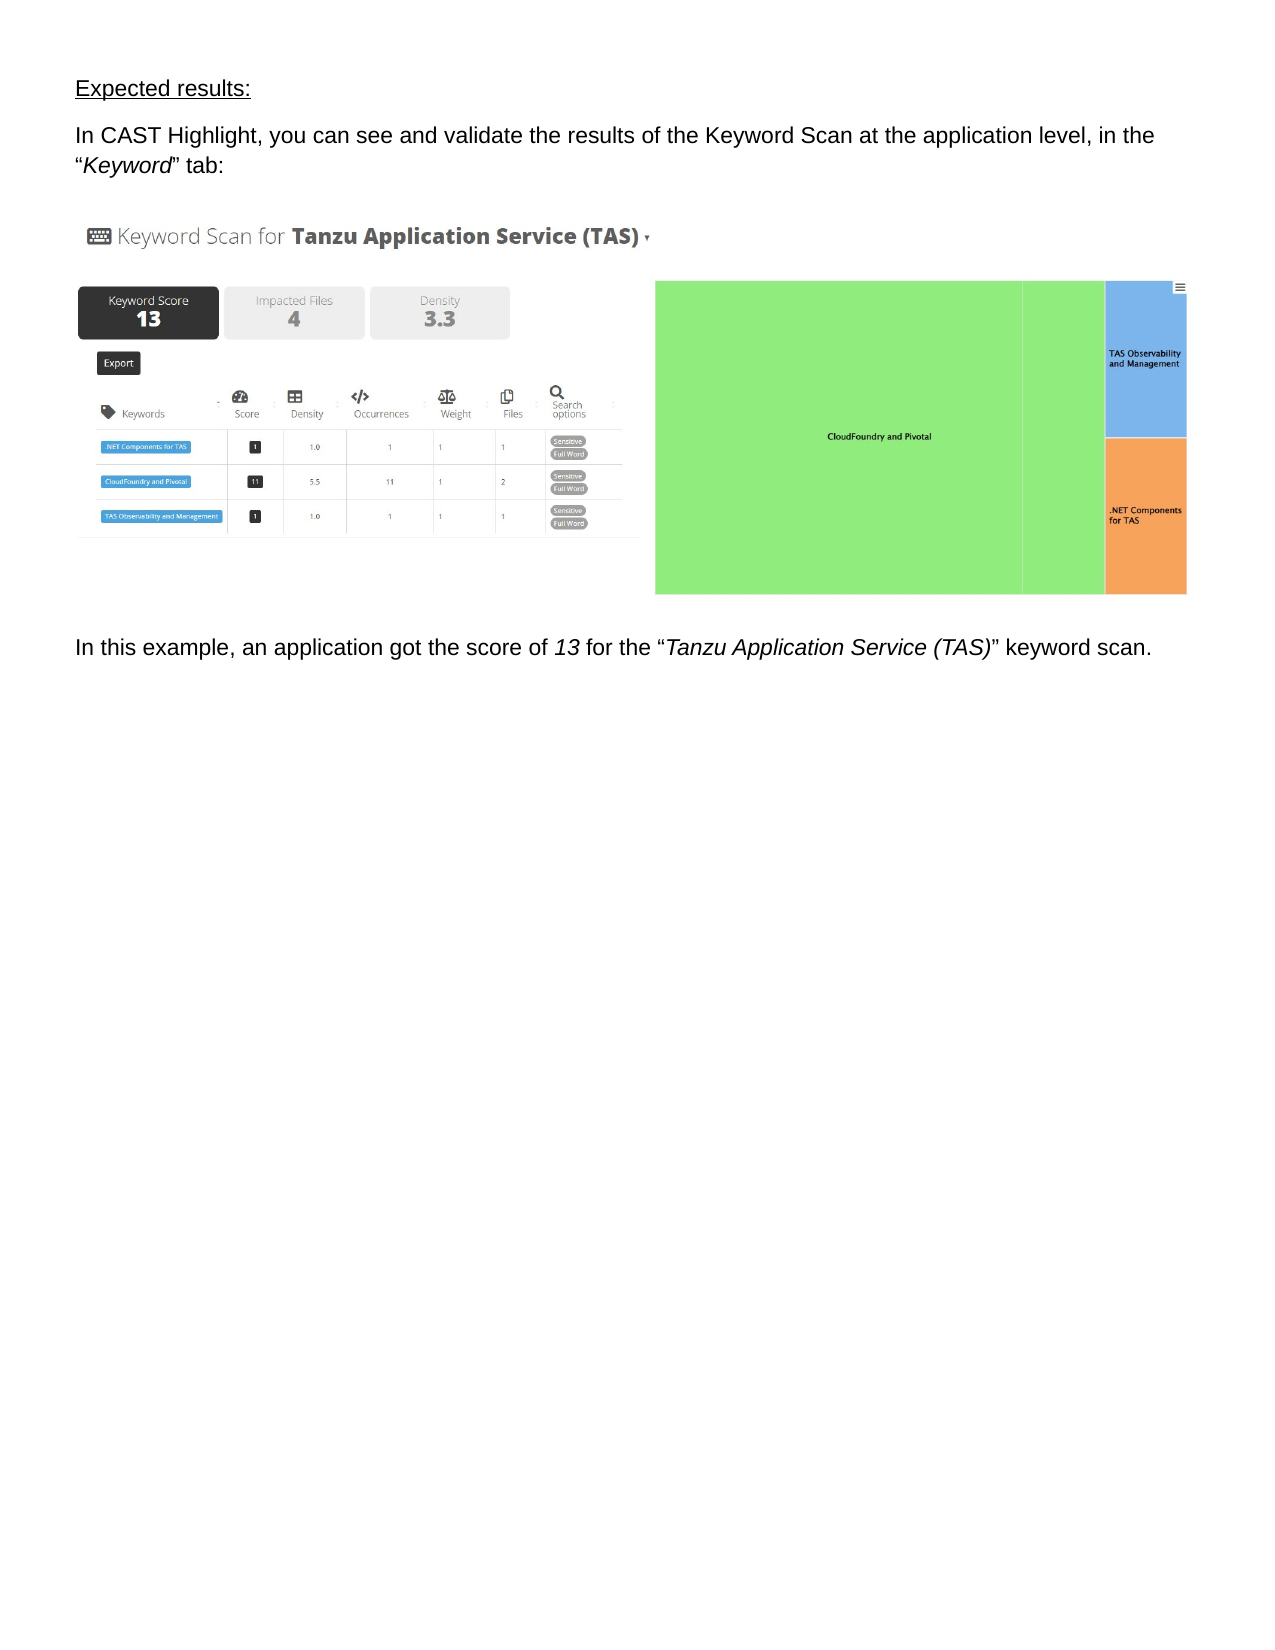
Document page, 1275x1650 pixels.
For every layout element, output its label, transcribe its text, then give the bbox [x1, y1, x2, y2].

text Expected results: [75, 75, 1200, 101]
text In CAST Highlight, you can see and validate the results of the Keyword Scan at the application level, in the “Keyword” tab: [75, 122, 1200, 178]
picture [75, 198, 1200, 613]
text In this example, an application got the score of 13 for the “Tanzu Application Service (TAS)” keyword scan. [75, 633, 1200, 660]
